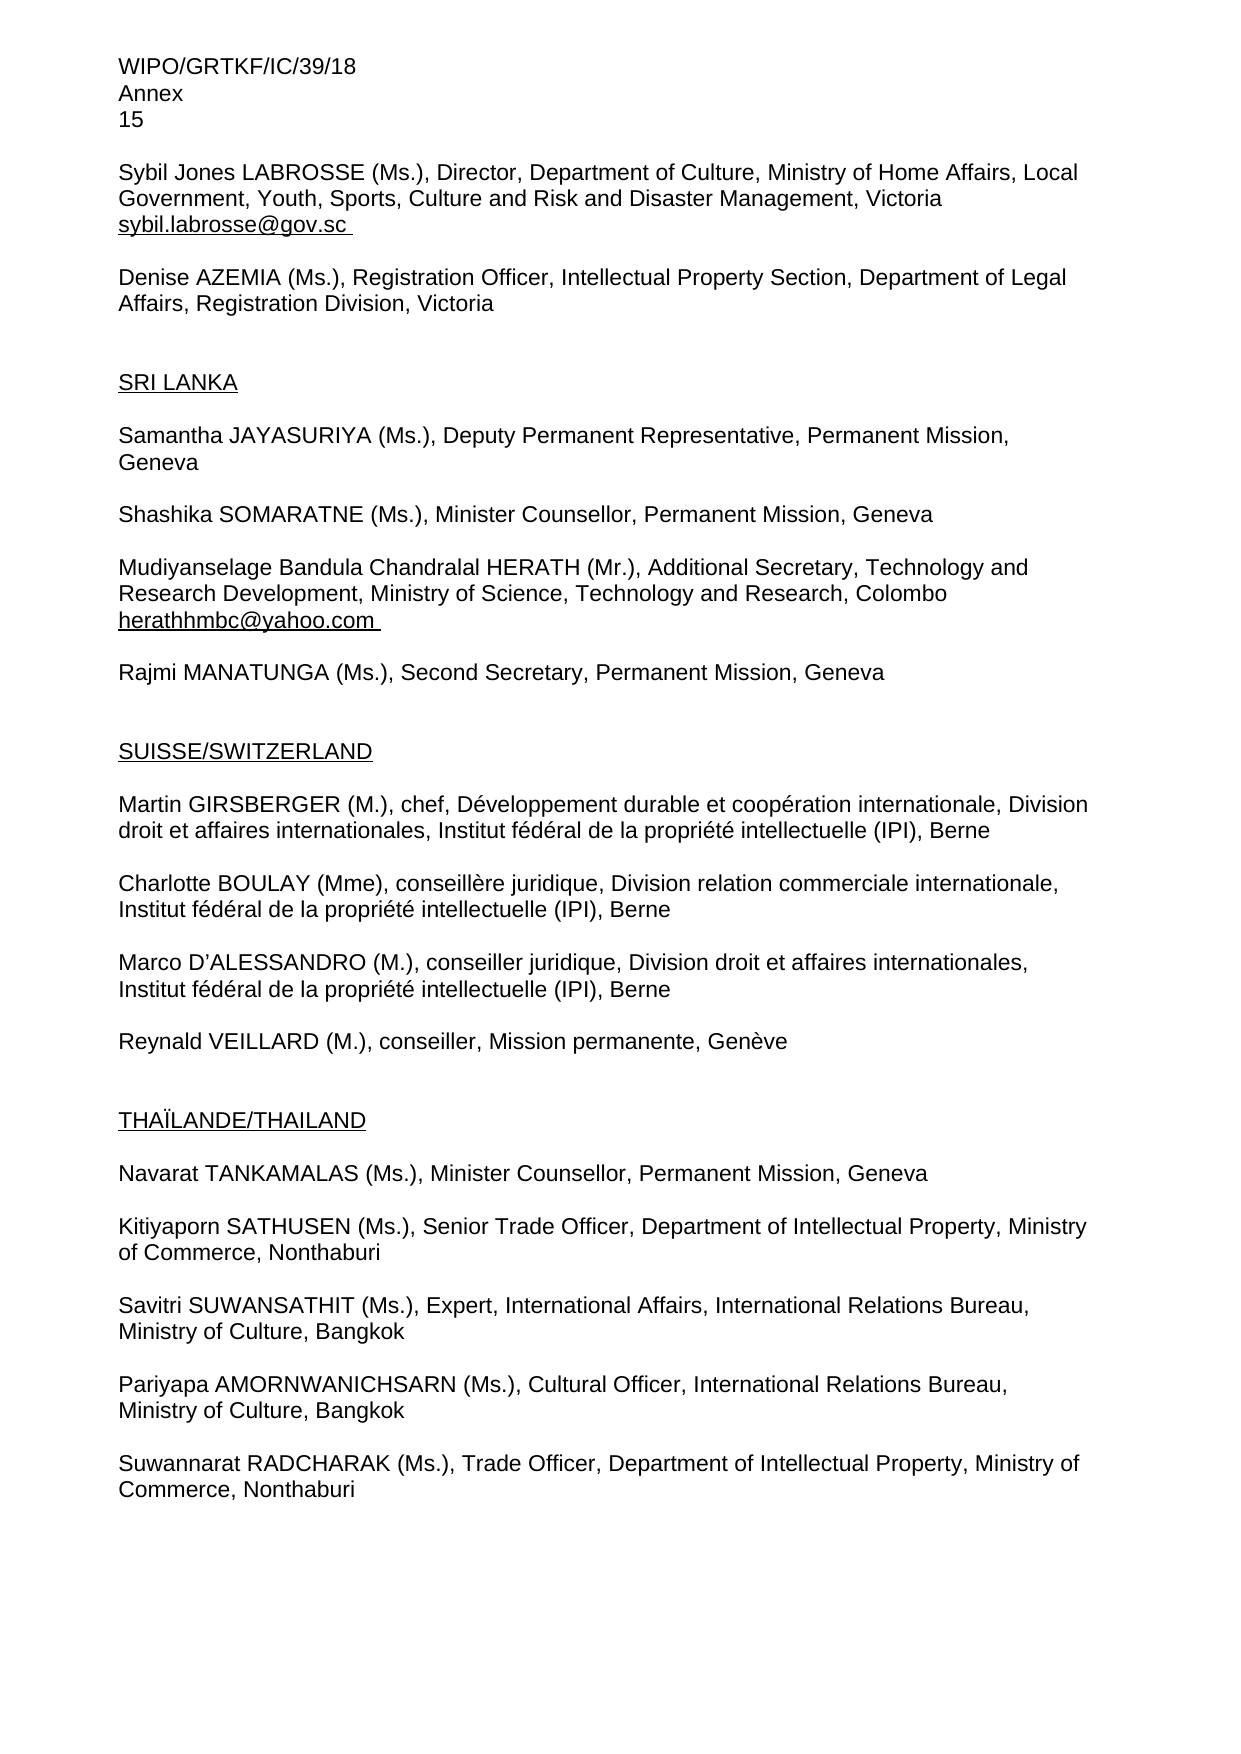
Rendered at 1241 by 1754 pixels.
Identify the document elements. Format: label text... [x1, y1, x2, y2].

text Sybil Jones LABROSSE (Ms.), Director, Department of Culture, Ministry of Home Affairs, Local Government, Youth, Sports, Culture and Risk and Disaster Management, Victoria [118, 158, 1092, 211]
text SUISSE/SWITZERLAND [118, 738, 1092, 765]
text Martin GIRSBERGER (M.), chef, Développement durable et coopération internationale, Division droit et affaires internationales, Institut fédéral de la propriété intellectuelle (IPI), Berne [118, 791, 1092, 844]
text Charlotte BOULAY (Mme), conseillère juridique, Division relation commerciale internationale, Institut fédéral de la propriété intellectuelle (IPI), Berne [118, 870, 1092, 923]
text Suwannarat RADCHARAK (Ms.), Trade Officer, Department of Intellectual Property, Ministry of Commerce, Nonthaburi [118, 1450, 1092, 1503]
text Navarat TANKAMALAS (Ms.), Minister Counsellor, Permanent Mission, Geneva [118, 1160, 1092, 1186]
text Pariyapa AMORNWANICHSARN (Ms.), Cultural Officer, International Relations Bureau, Ministry of Culture, Bangkok [118, 1371, 1092, 1423]
text herathhmbc@yahoo.com [118, 607, 1092, 633]
text THAÏLANDE/THAILAND [118, 1107, 1092, 1134]
text Reynald VEILLARD (M.), conseiller, Mission permanente, Genève [118, 1028, 1092, 1054]
text Marco D’ALESSANDRO (M.), conseiller juridique, Division droit et affaires internationales, Institut fédéral de la propriété intellectuelle (IPI), Berne [118, 949, 1092, 1002]
text Samantha JAYASURIYA (Ms.), Deputy Permanent Representative, Permanent Mission, Geneva [118, 422, 1092, 475]
text Shashika SOMARATNE (Ms.), Minister Counsellor, Permanent Mission, Geneva [118, 501, 1092, 527]
text Mudiyanselage Bandula Chandralal HERATH (Mr.), Additional Secretary, Technology and Research Development, Ministry of Science, Technology and Research, Colombo [118, 554, 1092, 607]
text Rajmi MANATUNGA (Ms.), Second Secretary, Permanent Mission, Geneva [118, 659, 1092, 686]
text Savitri SUWANSATHIT (Ms.), Expert, International Affairs, International Relations Bureau, Ministry of Culture, Bangkok [118, 1292, 1092, 1344]
text Kitiyaporn SATHUSEN (Ms.), Senior Trade Officer, Department of Intellectual Property, Ministry of Commerce, Nonthaburi [118, 1213, 1092, 1265]
text SRI LANKA [118, 369, 1092, 396]
text Denise AZEMIA (Ms.), Registration Officer, Intellectual Property Section, Department of Legal Affairs, Registration Division, Victoria [118, 264, 1092, 317]
text sybil.labrosse@gov.sc [118, 211, 1092, 238]
